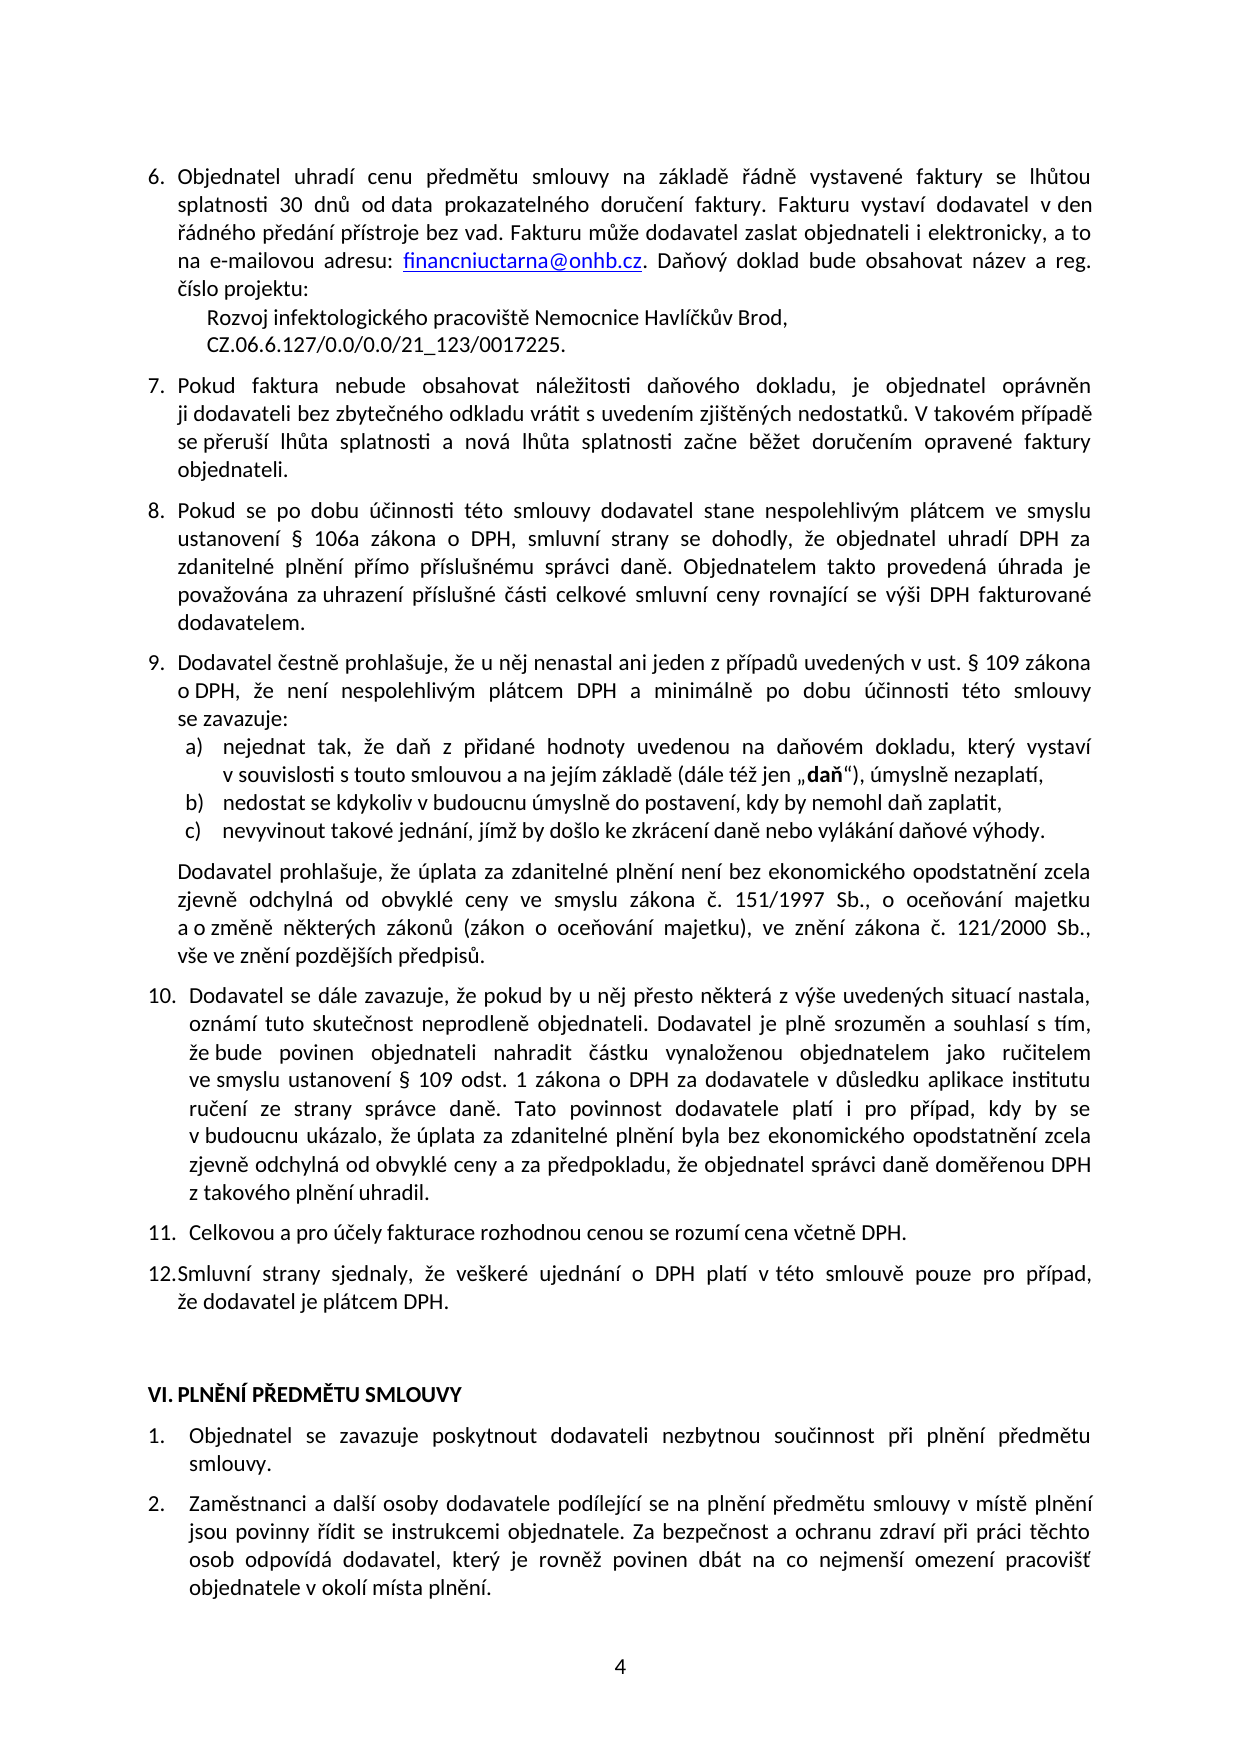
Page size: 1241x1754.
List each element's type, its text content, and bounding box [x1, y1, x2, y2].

list Objednatel se zavazuje poskytnout dodavateli nezbytnou součinnost při plnění předmětu smlouvy. [148, 1421, 1093, 1477]
list nedostat se kdykoliv v budoucnu úmyslně do postavení, kdy by nemohl daň zaplatit, [185, 788, 1093, 816]
list Pokud se po dobu účinnosti této smlouvy dodavatel stane nespolehlivým plátcem ve smyslu ustanovení § 106a zákona o DPH, smluvní strany se dohodly, že objednatel uhradí DPH za zdanitelné plnění přímo příslušnému správci daně. Objednatelem takto provedená úhrada je považována za uhrazení příslušné části celkové smluvní ceny rovnající se výši DPH fakturované dodavatelem. [148, 496, 1093, 636]
list Pokud faktura nebude obsahovat náležitosti daňového dokladu, je objednatel oprávněn ji dodavateli bez zbytečného odkladu vrátit s uvedením zjištěných nedostatků. V takovém případě se přeruší lhůta splatnosti a nová lhůta splatnosti začne běžet doručením opravené faktury objednateli. [148, 371, 1093, 483]
list Objednatel uhradí cenu předmětu smlouvy na základě řádně vystavené faktury se lhůtou splatnosti 30 dnů od data prokazatelného doručení faktury. Fakturu vystaví dodavatel v den řádného předání přístroje bez vad. Fakturu může dodavatel zaslat objednateli i elektronicky, a to na e-mailovou adresu: financniuctarna@onhb.cz. Daňový doklad bude obsahovat název a reg. číslo projektu: [148, 162, 1093, 303]
list PLNĚNÍ PŘEDMĚTU SMLOUVY [148, 1380, 1093, 1408]
list Rozvoj infektologického pracoviště Nemocnice Havlíčkův Brod, CZ.06.6.127/0.0/0.0/21_123/0017225. [207, 303, 1093, 359]
list Dodavatel se dále zavazuje, že pokud by u něj přesto některá z výše uvedených situací nastala, oznámí tuto skutečnost neprodleně objednateli. Dodavatel je plně srozuměn a souhlasí s tím, že bude povinen objednateli nahradit částku vynaloženou objednatelem jako ručitelem ve smyslu ustanovení § 109 odst. 1 zákona o DPH za dodavatele v důsledku aplikace institutu ručení ze strany správce daně. Tato povinnost dodavatele platí i pro případ, kdy by se v budoucnu ukázalo, že úplata za zdanitelné plnění byla bez ekonomického opodstatnění zcela zjevně odchylná od obvyklé ceny a za předpokladu, že objednatel správci daně doměřenou DPH z takového plnění uhradil. [148, 982, 1093, 1206]
list nejednat tak, že daň z přidané hodnoty uvedenou na daňovém dokladu, který vystaví v souvislosti s touto smlouvou a na jejím základě (dále též jen „daň“), úmyslně nezaplatí, [185, 732, 1093, 788]
list Celkovou a pro účely fakturace rozhodnou cenou se rozumí cena včetně DPH. [148, 1218, 1093, 1246]
list nevyvinout takové jednání, jímž by došlo ke zkrácení daně nebo vylákání daňové výhody. [185, 816, 1093, 844]
list Dodavatel čestně prohlašuje, že u něj nenastal ani jeden z případů uvedených v ust. § 109 zákona o DPH, že není nespolehlivým plátcem DPH a minimálně po dobu účinnosti této smlouvy se zavazuje: [148, 648, 1093, 732]
list Dodavatel prohlašuje, že úplata za zdanitelné plnění není bez ekonomického opodstatnění zcela zjevně odchylná od obvyklé ceny ve smyslu zákona č. 151/1997 Sb., o oceňování majetku a o změně některých zákonů (zákon o oceňování majetku), ve znění zákona č. 121/2000 Sb., vše ve znění pozdějších předpisů. [177, 857, 1093, 969]
list Zaměstnanci a další osoby dodavatele podílející se na plnění předmětu smlouvy v místě plnění jsou povinny řídit se instrukcemi objednatele. Za bezpečnost a ochranu zdraví při práci těchto osob odpovídá dodavatel, který je rovněž povinen dbát na co nejmenší omezení pracovišť objednatele v okolí místa plnění. [148, 1489, 1093, 1601]
list Smluvní strany sjednaly, že veškeré ujednání o DPH platí v této smlouvě pouze pro případ, že dodavatel je plátcem DPH. [148, 1259, 1093, 1315]
